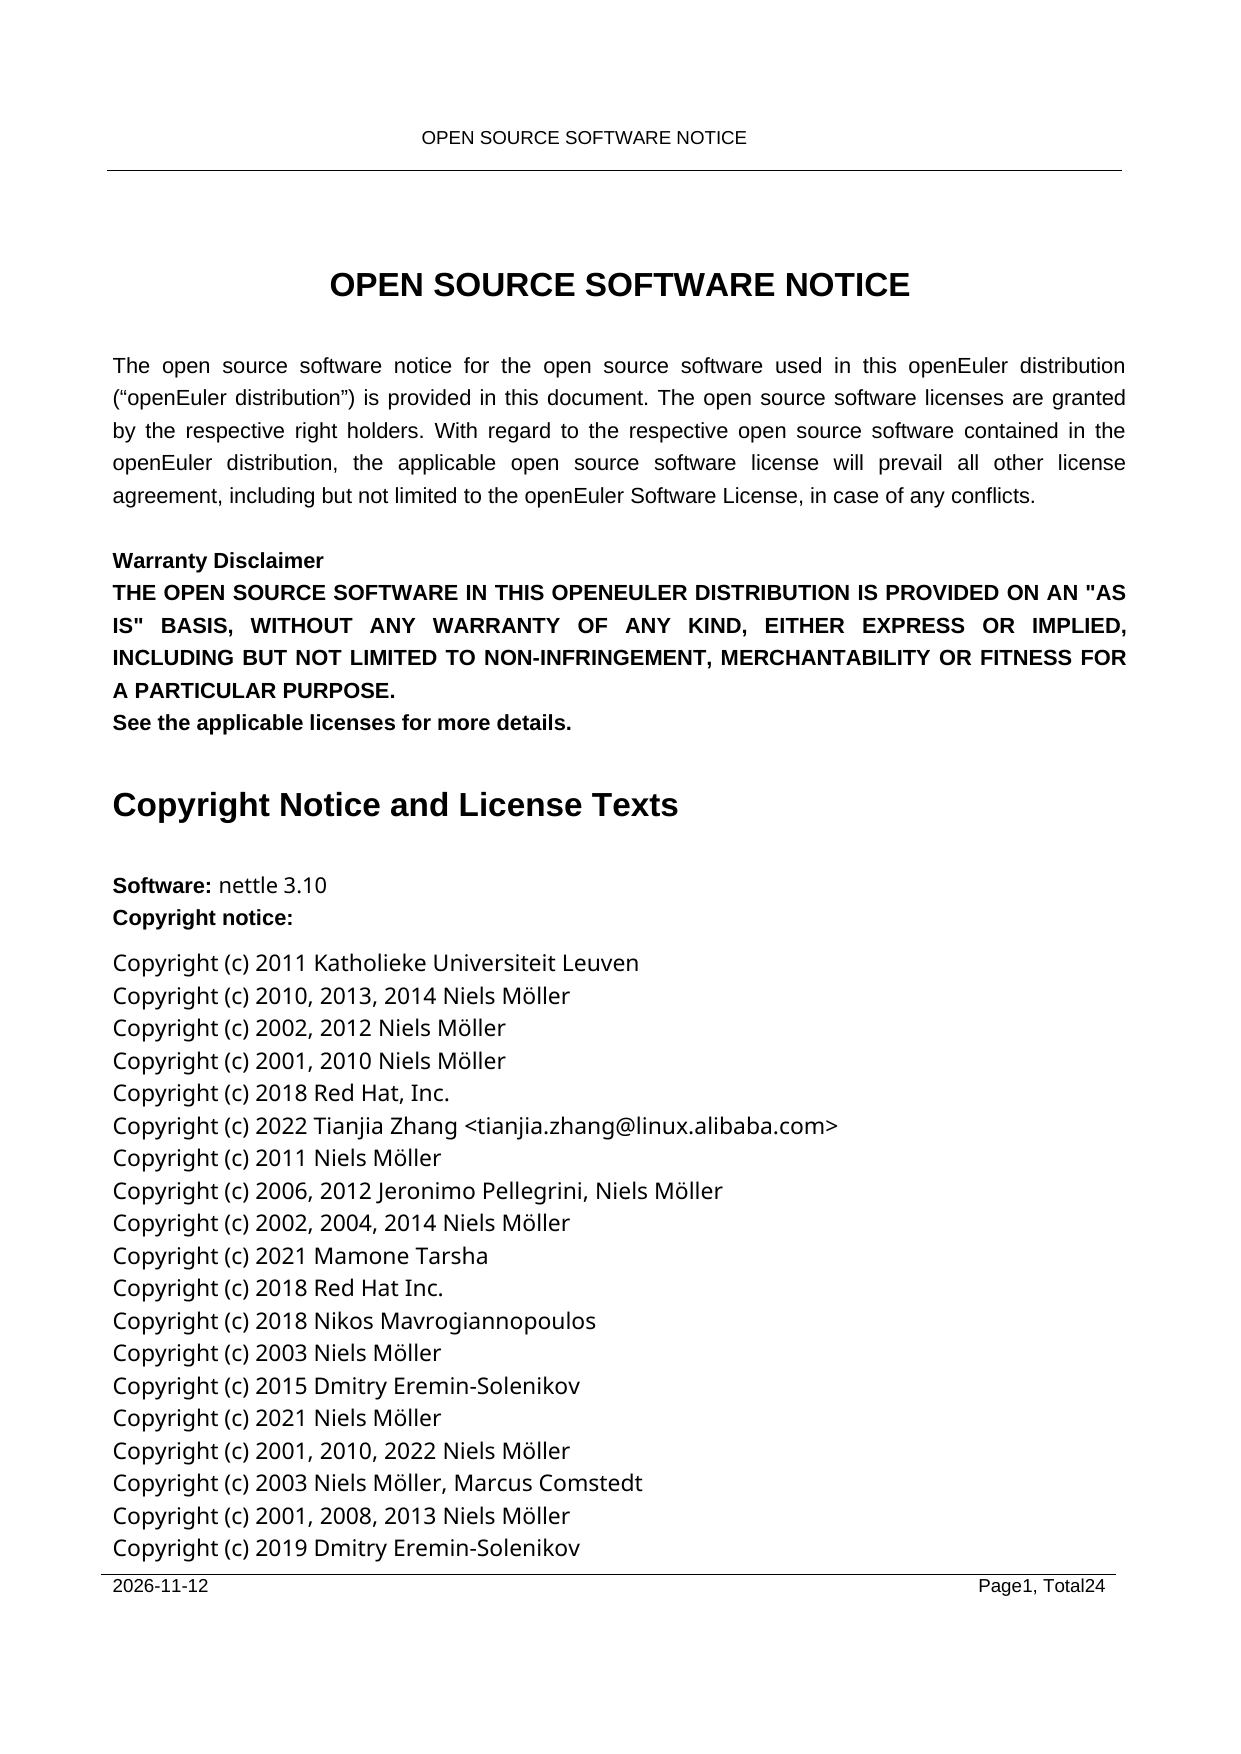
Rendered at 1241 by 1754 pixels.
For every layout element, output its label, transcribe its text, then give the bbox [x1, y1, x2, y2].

text THE OPEN SOURCE SOFTWARE IN THIS OPENEULER DISTRIBUTION IS PROVIDED ON AN "AS IS" BASIS, WITHOUT ANY WARRANTY OF ANY KIND, EITHER EXPRESS OR IMPLIED, INCLUDING BUT NOT LIMITED TO NON-INFRINGEMENT, MERCHANTABILITY OR FITNESS FOR A PARTICULAR PURPOSE. See the applicable licenses for more details. [112, 576, 1128, 739]
text Warranty Disclaimer [112, 544, 1128, 576]
title Software: nettle 3.10 [112, 869, 1128, 901]
text Copyright notice: [112, 901, 1128, 934]
text Copyright Notice and License Texts [112, 771, 1128, 836]
text OPEN SOURCE SOFTWARE NOTICE [112, 251, 1128, 316]
text The open source software notice for the open source software used in this openEuler distribution (“openEuler distribution”) is provided in this document. The open source software licenses are granted by the respective right holders. With regard to the respective open source software contained in the openEuler distribution, the applicable open source software license will prevail all other license agreement, including but not limited to the openEuler Software License, in case of any conflicts. [112, 349, 1128, 511]
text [112, 947, 1128, 1564]
